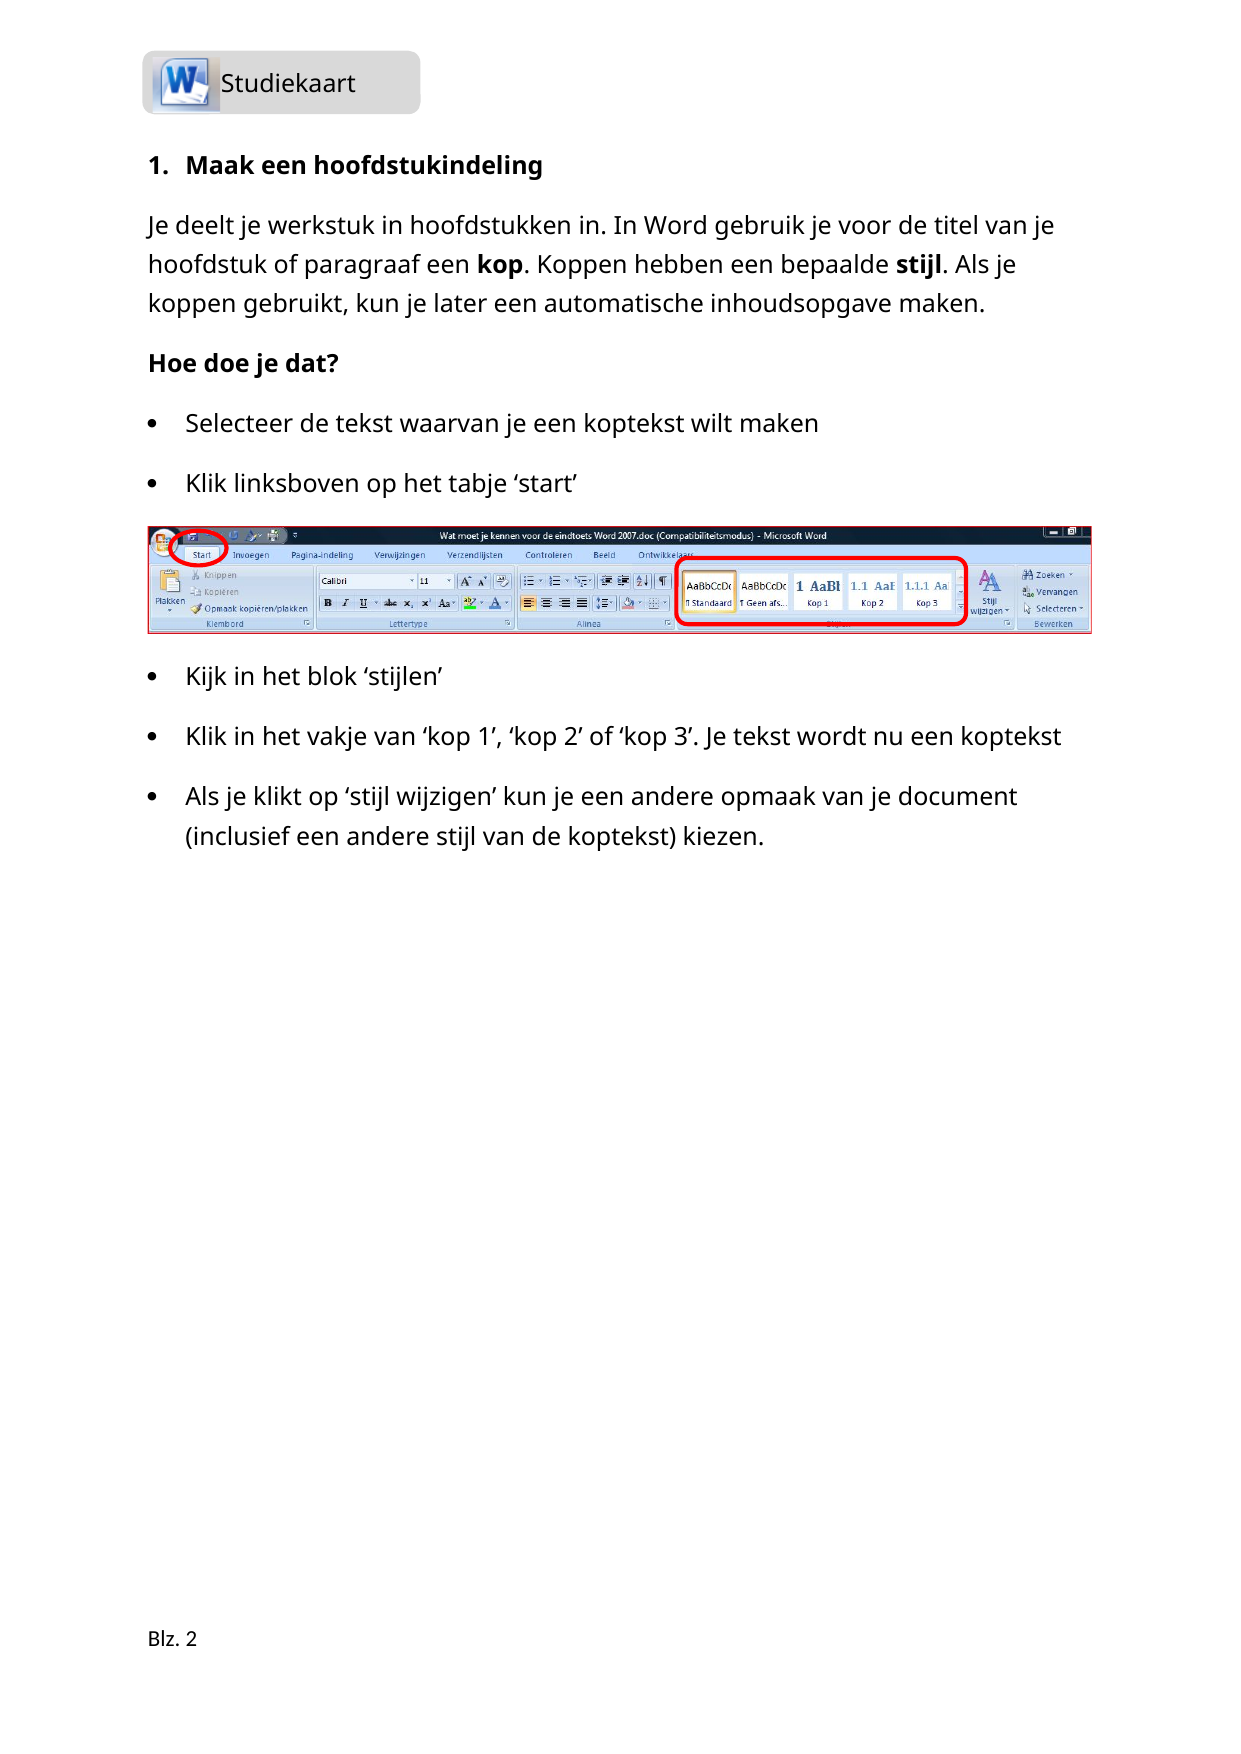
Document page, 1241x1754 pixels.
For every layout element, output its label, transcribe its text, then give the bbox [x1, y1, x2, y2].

text Je deelt je werkstuk in hoofdstukken in. In Word gebruik je voor de titel van je hoofdstuk of paragraaf een kop. Koppen hebben een bepaalde stijl. Als je koppen gebruikt, kun je later een automatische inhoudsopgave maken. [148, 208, 1093, 320]
text Hoe doe je dat? [148, 346, 1093, 380]
list Kijk in het blok ‘stijlen’ [148, 659, 1093, 693]
list Klik in het vakje van ‘kop 1’, ‘kop 2’ of ‘kop 3’. Je tekst wordt nu een koptekst [148, 719, 1093, 753]
picture [152, 57, 221, 113]
list Selecteer de tekst waarvan je een koptekst wilt maken [148, 406, 1093, 440]
picture [147, 526, 1092, 634]
list Maak een hoofdstukindeling [148, 148, 1093, 182]
list Klik linksboven op het tabje ‘start’ [148, 466, 1093, 500]
list Als je klikt op ‘stijl wijzigen’ kun je een andere opmaak van je document (inclusief een andere stijl van de koptekst) kiezen. [148, 779, 1093, 852]
